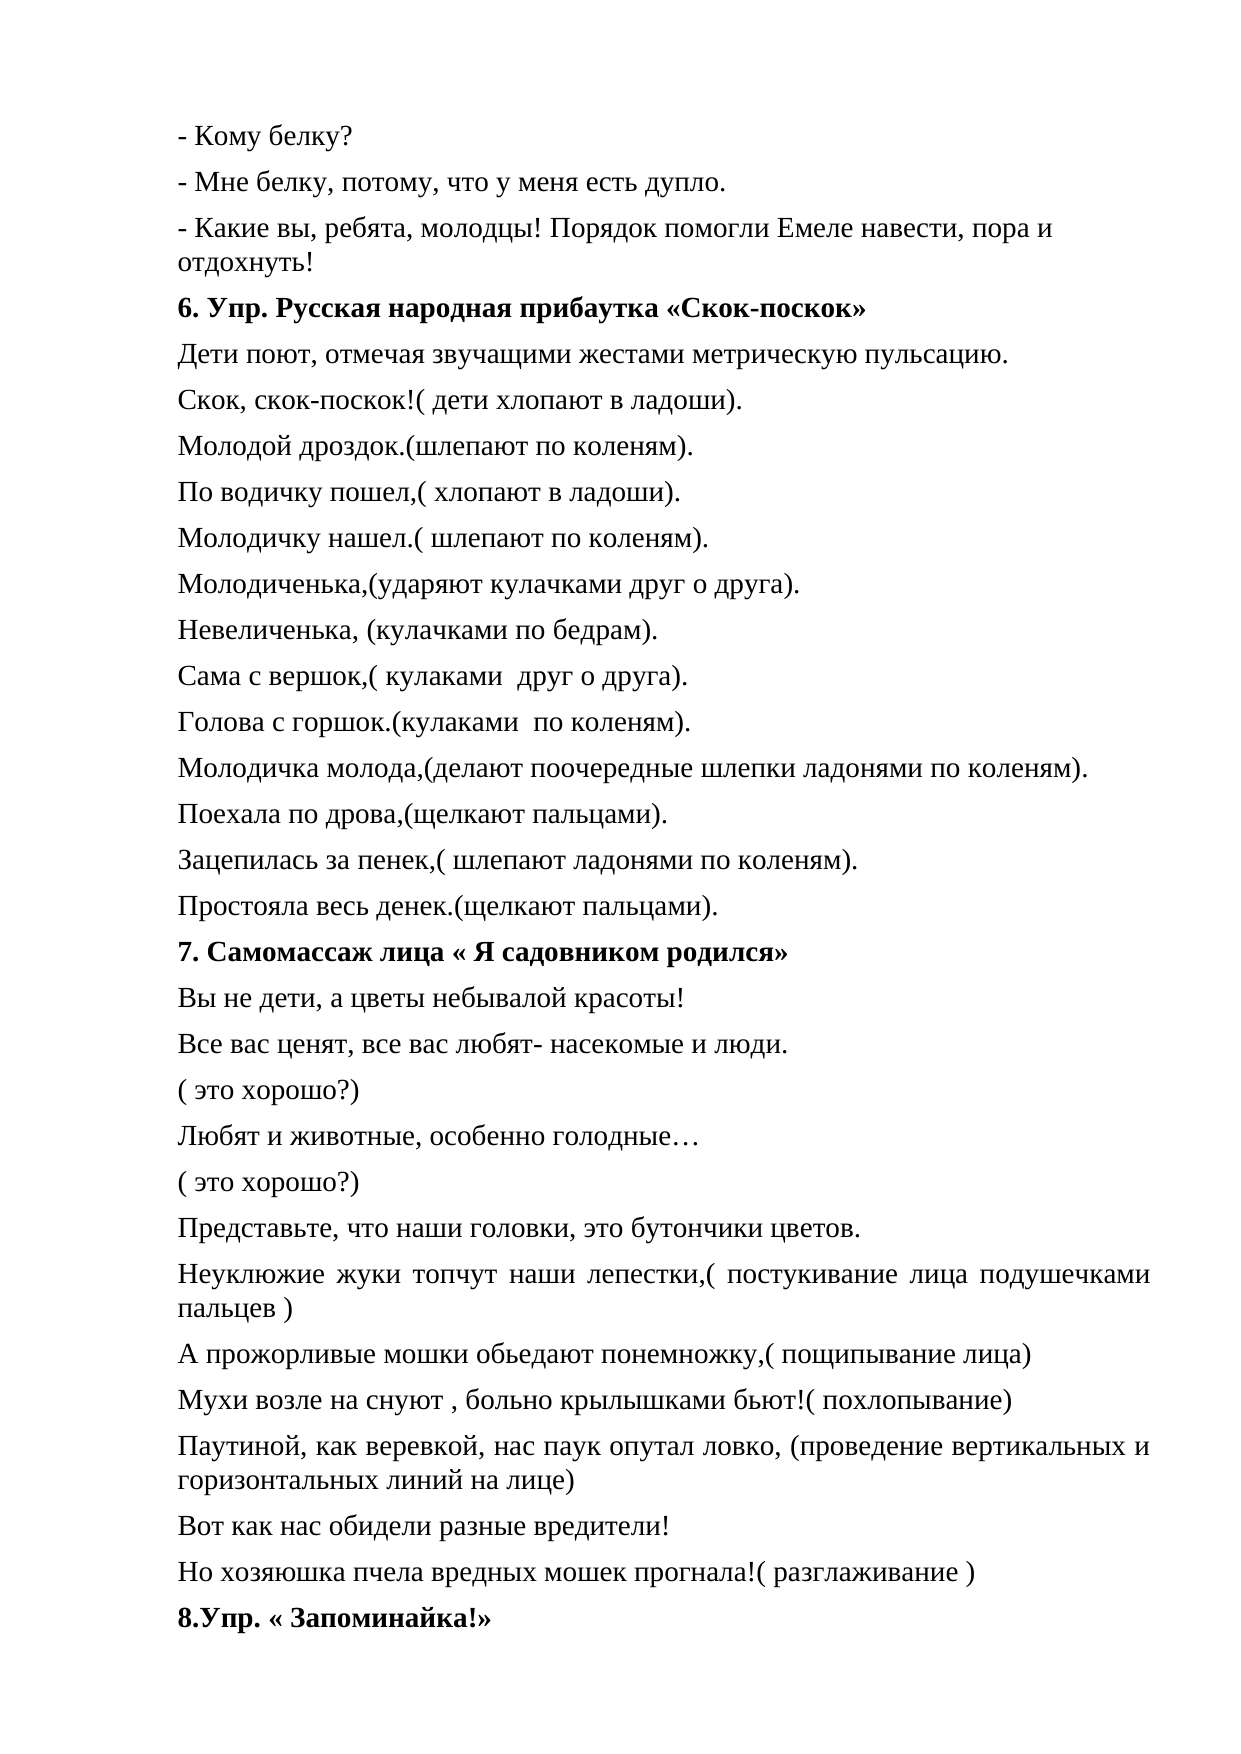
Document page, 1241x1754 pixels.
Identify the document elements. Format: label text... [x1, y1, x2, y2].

text Поехала по дрова,(щелкают пальцами). [177, 796, 1152, 830]
text Молодой дроздок.(шлепают по коленям). [177, 428, 1152, 461]
text Любят и животные, особенно голодные… [177, 1118, 1152, 1152]
text Скок, скок-поскок!( дети хлопают в ладоши). [177, 382, 1152, 415]
text А прожорливые мошки обьедают понемножку,( пощипывание лица) [177, 1336, 1152, 1370]
text Мухи возле на снуют , больно крылышками бьют!( похлопывание) [177, 1382, 1152, 1416]
text - Кому белку? [177, 118, 1152, 152]
text Но хозяюшка пчела вредных мошек прогнала!( разглаживание ) [177, 1554, 1152, 1587]
text - Какие вы, ребята, молодцы! Порядок помогли Емеле навести, пора и отдохнуть! [177, 210, 1152, 277]
text Вот как нас обидели разные вредители! [177, 1508, 1152, 1541]
text Дети поют, отмечая звучащими жестами метрическую пульсацию. [177, 336, 1152, 369]
text Молодичку нашел.( шлепают по коленям). [177, 520, 1152, 553]
text Невеличенька, (кулачками по бедрам). [177, 612, 1152, 646]
text Молодиченька,(ударяют кулачками друг о друга). [177, 566, 1152, 599]
text Молодичка молода,(делают поочередные шлепки ладонями по коленям). [177, 750, 1152, 784]
text 7. Самомассаж лица « Я садовником родился» [177, 934, 1152, 968]
text 6. Упр. Русская народная прибаутка «Скок-поскок» [177, 290, 1152, 323]
text - Мне белку, потому, что у меня есть дупло. [177, 164, 1152, 198]
text Голова с горшок.(кулаками по коленям). [177, 704, 1152, 738]
text Сама с вершок,( кулаками друг о друга). [177, 658, 1152, 692]
text Паутиной, как веревкой, нас паук опутал ловко, (проведение вертикальных и горизонтальных линий на лице) [177, 1428, 1152, 1495]
text По водичку пошел,( хлопают в ладоши). [177, 474, 1152, 507]
text ( это хорошо?) [177, 1164, 1152, 1198]
text Неуклюжие жуки топчут наши лепестки,( постукивание лица подушечками пальцев ) [177, 1257, 1152, 1324]
text Зацепилась за пенек,( шлепают ладонями по коленям). [177, 842, 1152, 876]
text ( это хорошо?) [177, 1072, 1152, 1106]
text Простояла весь денек.(щелкают пальцами). [177, 888, 1152, 922]
text Представьте, что наши головки, это бутончики цветов. [177, 1211, 1152, 1244]
text Все вас ценят, все вас любят- насекомые и люди. [177, 1026, 1152, 1060]
text Вы не дети, а цветы небывалой красоты! [177, 980, 1152, 1014]
text 8.Упр. « Запоминайка!» [177, 1600, 1152, 1633]
